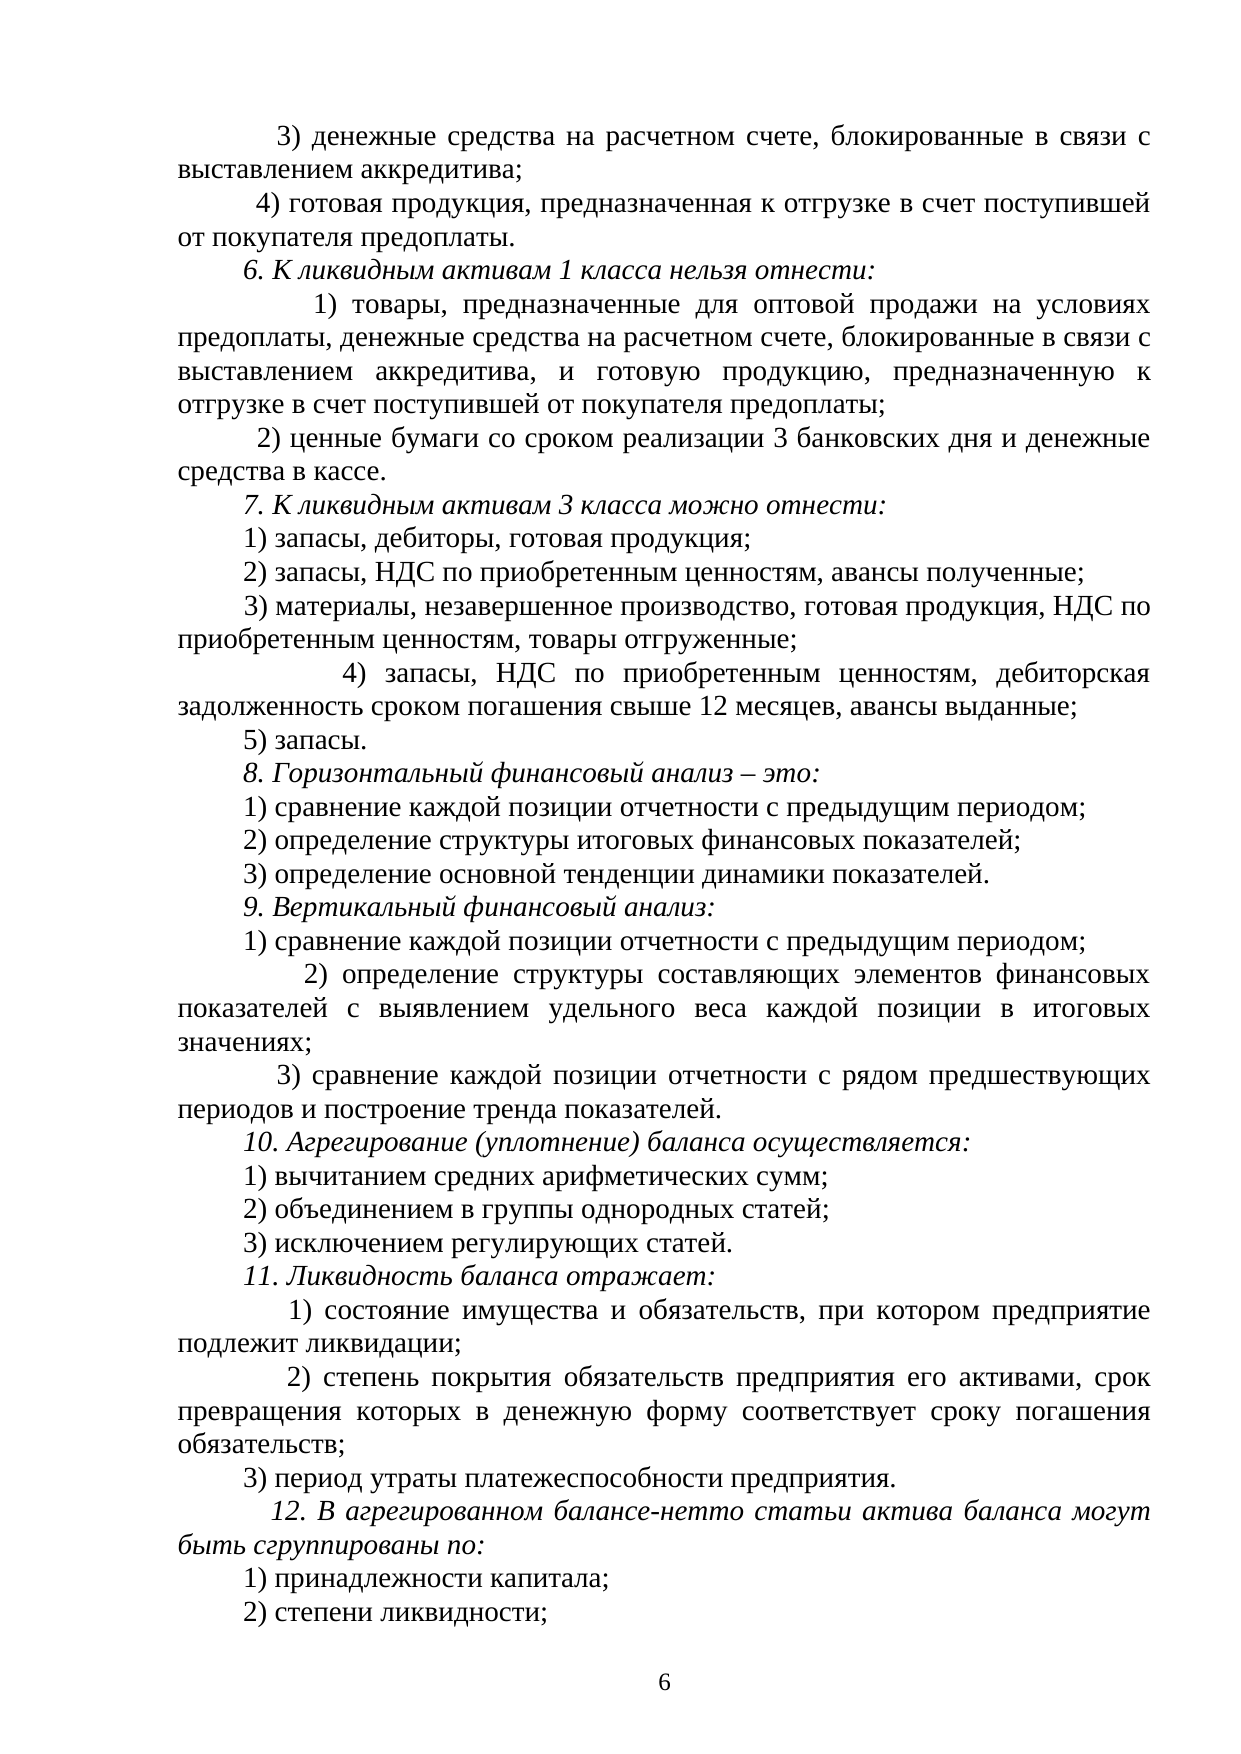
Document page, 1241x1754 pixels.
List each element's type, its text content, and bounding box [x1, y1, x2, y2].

text 3) определение основной тенденции динамики показателей. [177, 856, 1152, 889]
text 4) готовая продукция, предназначенная к отгрузке в счет поступившей от покупателя предоплаты. [177, 185, 1152, 252]
text 1) сравнение каждой позиции отчетности с предыдущим периодом; [177, 789, 1152, 822]
text 1) запасы, дебиторы, готовая продукция; [177, 521, 1152, 554]
text 7. К ликвидным активам 3 класса можно отнести: [177, 487, 1152, 521]
text 12. В агрегированном балансе-нетто статьи актива баланса могут быть сгруппированы по: [177, 1493, 1152, 1560]
text 10. Агрегирование (уплотнение) баланса осуществляется: [177, 1124, 1152, 1158]
text 3) денежные средства на расчетном счете, блокированные в связи с выставлением аккредитива; [177, 118, 1152, 185]
text 2) определение структуры составляющих элементов финансовых показателей с выявлением удельного веса каждой позиции в итоговых значениях; [177, 957, 1152, 1057]
text 1) товары, предназначенные для оптовой продажи на условиях предоплаты, денежные средства на расчетном счете, блокированные в связи с выставлением аккредитива, и готовую продукцию, предназначенную к отгрузке в счет поступившей от покупателя предоплаты; [177, 286, 1152, 420]
text 4) запасы, НДС по приобретенным ценностям, дебиторская задолженность сроком погашения свыше 12 месяцев, авансы выданные; [177, 655, 1152, 722]
text 1) принадлежности капитала; [177, 1560, 1152, 1594]
text 2) степени ликвидности; [177, 1594, 1152, 1627]
text 3) сравнение каждой позиции отчетности с рядом предшествующих периодов и построение тренда показателей. [177, 1057, 1152, 1124]
text 1) состояние имущества и обязательств, при котором предприятие подлежит ликвидации; [177, 1292, 1152, 1359]
text 9. Вертикальный финансовый анализ: [177, 889, 1152, 923]
text 5) запасы. [177, 722, 1152, 755]
text 2) определение структуры итоговых финансовых показателей; [177, 822, 1152, 856]
text 1) вычитанием средних арифметических сумм; [177, 1158, 1152, 1191]
text 2) степень покрытия обязательств предприятия его активами, срок превращения которых в денежную форму соответствует сроку погашения обязательств; [177, 1359, 1152, 1460]
text 1) сравнение каждой позиции отчетности с предыдущим периодом; [177, 923, 1152, 957]
text 2) ценные бумаги со сроком реализации 3 банковских дня и денежные средства в кассе. [177, 420, 1152, 487]
text 2) запасы, НДС по приобретенным ценностям, авансы полученные; [177, 554, 1152, 588]
text 3) исключением регулирующих статей. [177, 1225, 1152, 1258]
text 3) материалы, незавершенное производство, готовая продукция, НДС по приобретенным ценностям, товары отгруженные; [177, 588, 1152, 655]
text 3) период утраты платежеспособности предприятия. [177, 1460, 1152, 1493]
text 2) объединением в группы однородных статей; [177, 1191, 1152, 1225]
text 11. Ликвидность баланса отражает: [177, 1258, 1152, 1292]
text 6. К ликвидным активам 1 класса нельзя отнести: [177, 252, 1152, 286]
text 8. Горизонтальный финансовый анализ – это: [177, 755, 1152, 789]
